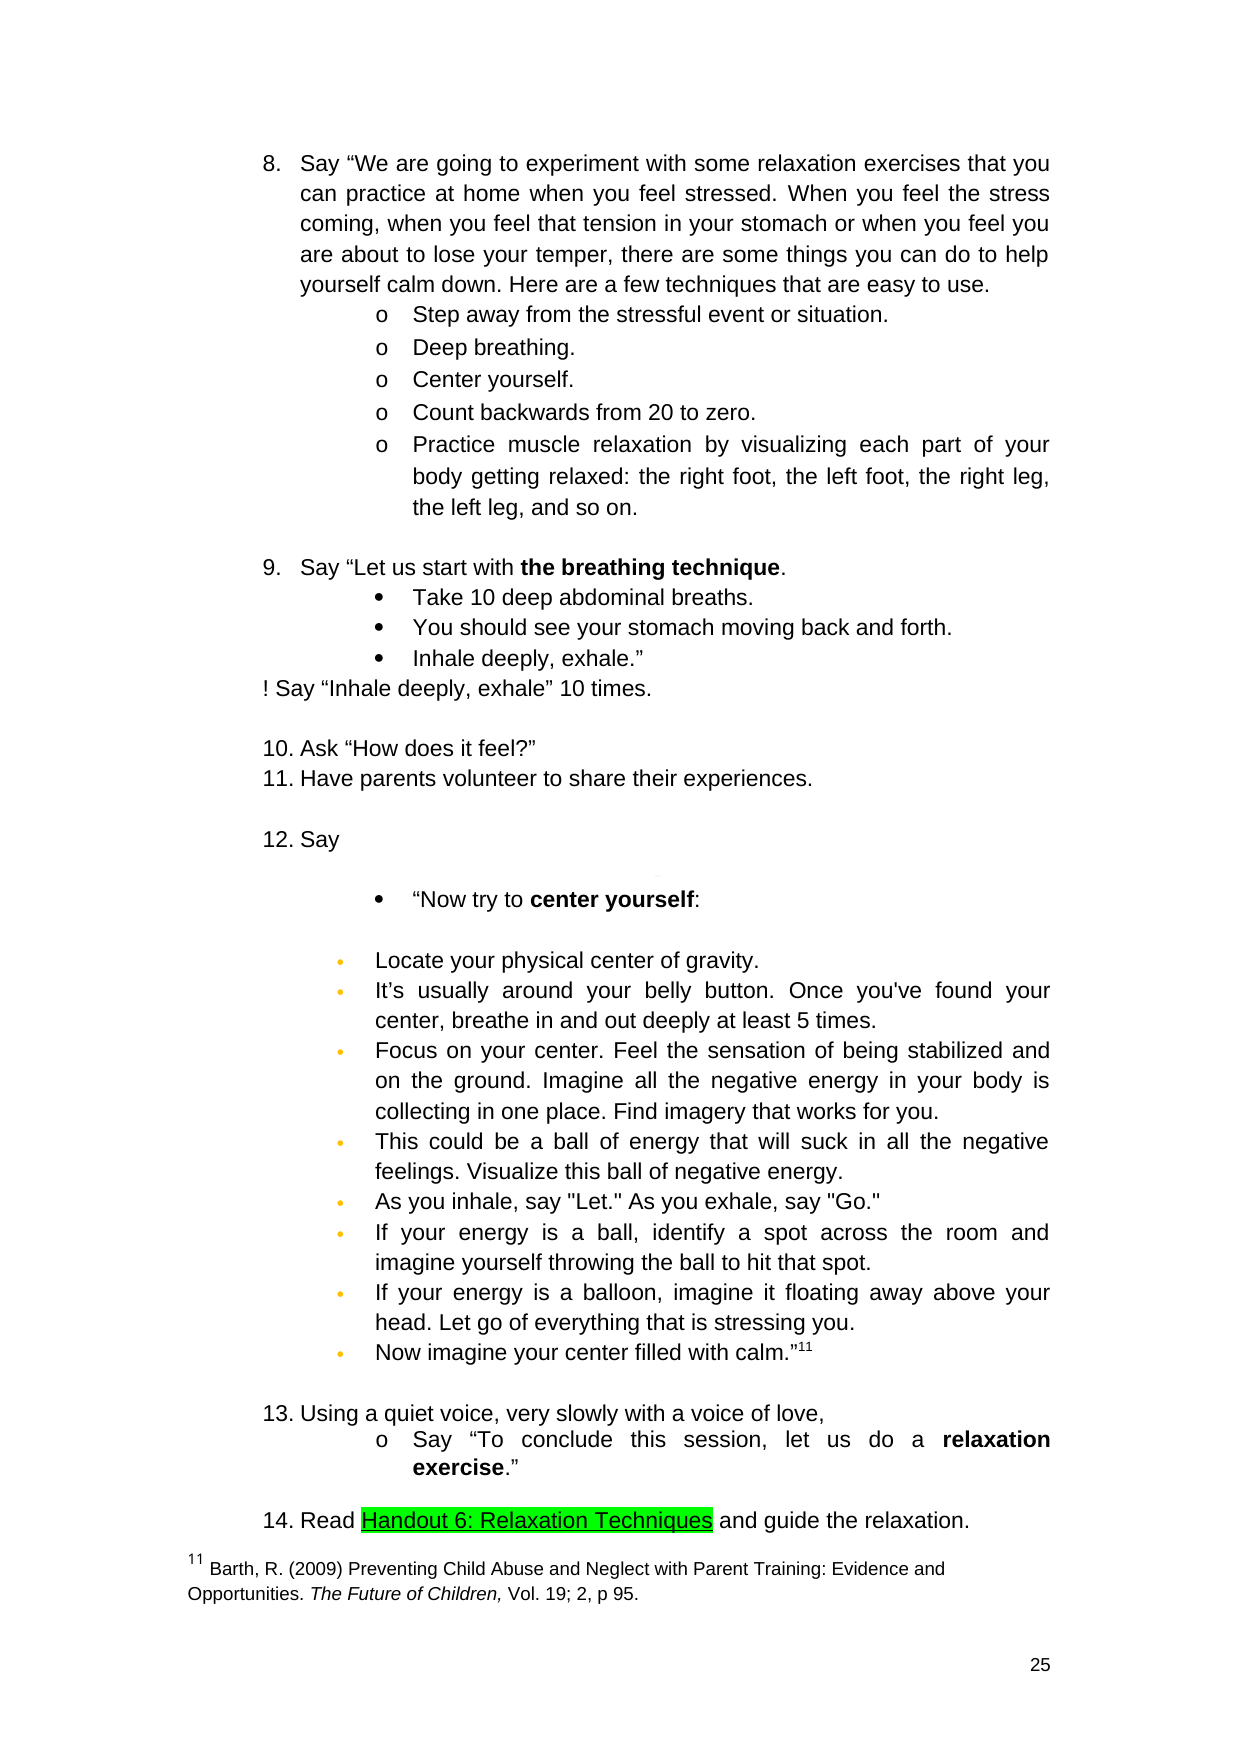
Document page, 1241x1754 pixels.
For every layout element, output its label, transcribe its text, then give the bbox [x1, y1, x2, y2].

list “Now try to center yourself: [375, 886, 1051, 912]
list Have parents volunteer to share their experiences. [262, 765, 1051, 792]
list Locate your physical center of gravity. [337, 947, 1051, 973]
list Using a quiet voice, very slowly with a voice of love, [262, 1400, 1051, 1426]
list If your energy is a balloon, imagine it floating away above your head. Let go of everything that is stressing you. [337, 1279, 1051, 1335]
list Inhale deeply, exhale.” [375, 644, 1051, 671]
list This could be a ball of energy that will suck in all the negative feelings. Visualize this ball of negative energy. [337, 1128, 1051, 1184]
list Step away from the stressful event or situation. [375, 301, 1051, 329]
list Center yourself. [375, 366, 1051, 394]
list Practice muscle relaxation by visualizing each part of your body getting relaxed: the right foot, the left foot, the right leg, the left leg, and so on. [375, 431, 1051, 520]
list It’s usually around your belly button. Once you've found your center, breathe in and out deeply at least 5 times. [337, 977, 1051, 1033]
list If your energy is a ball, identify a spot across the room and imagine yourself throwing the ball to hit that spot. [337, 1218, 1051, 1275]
list Say “We are going to experiment with some relaxation exercises that you can practice at home when you feel stressed. When you feel the stress coming, when you feel that tension in your stomach or when you feel you are about to lose your temper, there are some things you can do to help yourself calm down. Here are a few techniques that are easy to use. [262, 150, 1051, 297]
list Say “To conclude this session, let us do a relaxation exercise.” [375, 1426, 1051, 1481]
list Ask “How does it feel?” [262, 735, 1051, 761]
list As you inhale, say "Let." As you exhale, say "Go." [337, 1188, 1051, 1214]
list Count backwards from 20 to zero. [375, 398, 1051, 427]
list Say “Let us start with the breathing technique. [262, 554, 1051, 580]
text ! Say “Inhale deeply, exhale” 10 times. [262, 675, 1051, 701]
list You should see your stomach moving back and forth. [375, 614, 1051, 641]
list Focus on your center. Feel the sensation of being stabilized and on the ground. Imagine all the negative energy in your body is collecting in one place. Find imagery that works for you. [337, 1037, 1051, 1124]
list Now imagine your center filled with calm.” [337, 1339, 1051, 1366]
list Say [262, 826, 1051, 852]
list Read Handout 6: Relaxation Techniques and guide the relaxation. [713, 1507, 1051, 1533]
list Take 10 deep abdominal breaths. [375, 584, 1051, 610]
list Deep breathing. [375, 333, 1051, 362]
